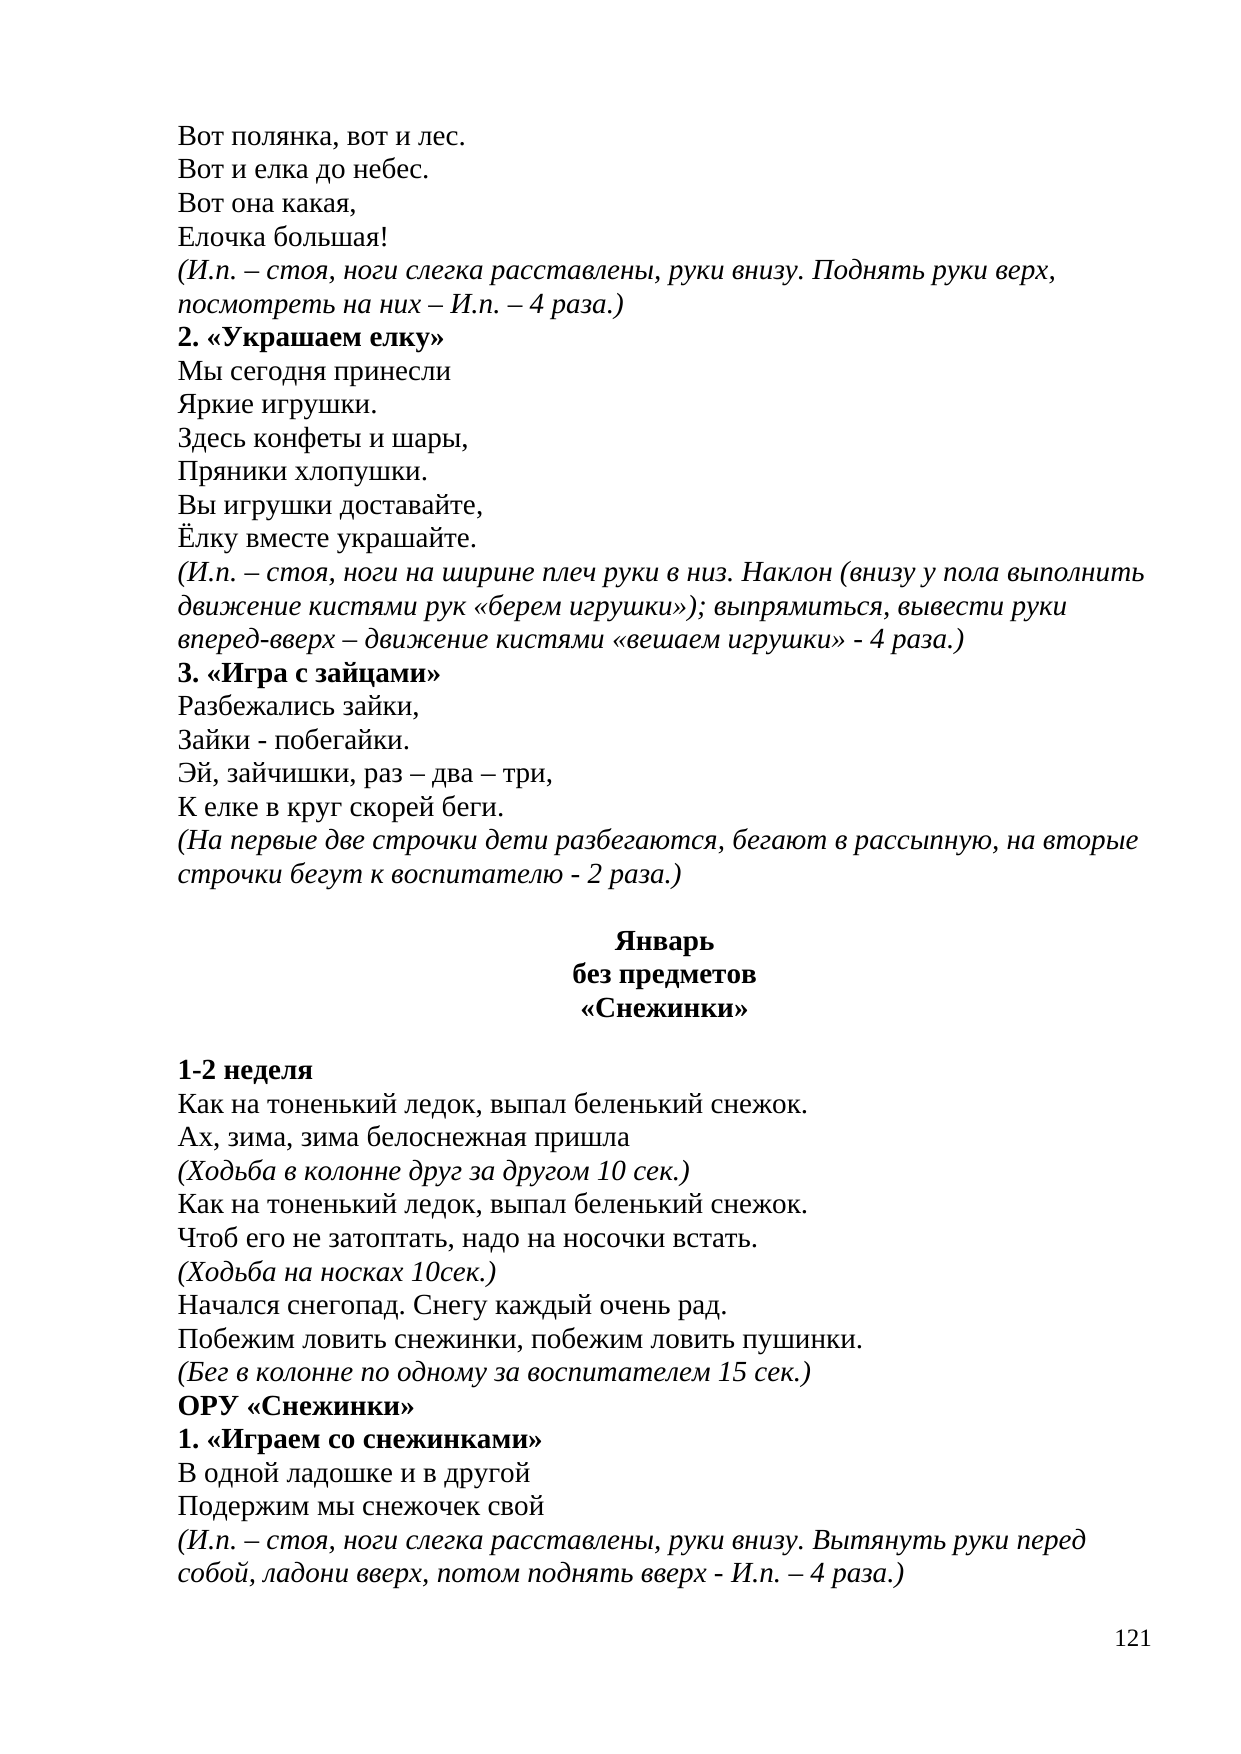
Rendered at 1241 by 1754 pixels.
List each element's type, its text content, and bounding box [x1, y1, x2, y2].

text 3. «Игра с зайцами» Разбежались зайки, Зайки - побегайки. Эй, зайчишки, раз – два – три, К елке в круг скорей беги. (На первые две строчки дети разбегаются, бегают в рассыпную, на вторые строчки бегут к воспитателю - 2 раза.) [177, 655, 1152, 889]
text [177, 118, 1152, 353]
text Ёлку вместе украшайте. (И.п. – стоя, ноги на ширине плеч руки в низ. Наклон (внизу у пола выполнить движение кистями рук «берем игрушки»); выпрямиться, вывести руки вперед-вверх – движение кистями «вешаем игрушки» - 4 раза.) [177, 521, 1152, 655]
text Как на тоненький ледок, выпал беленький снежок. Ах, зима, зима белоснежная пришла (Ходьба в колонне друг за другом 10 сек.) Как на тоненький ледок, выпал беленький снежок. [177, 1086, 1152, 1220]
text Побежим ловить снежинки, побежим ловить пушинки. (Бег в колонне по одному за воспитателем 15 сек.) ОРУ «Снежинки» 1. «Играем со снежинками» В одной ладошке и в другой [177, 1321, 1152, 1488]
text Мы сегодня принесли Яркие игрушки. Здесь конфеты и шары, Пряники хлопушки. Вы игрушки доставайте, [177, 353, 1152, 521]
text Подержим мы снежочек свой (И.п. – стоя, ноги слегка расставлены, руки внизу. Вытянуть руки перед собой, ладони вверх, потом поднять вверх - И.п. – 4 раза.) [177, 1488, 1152, 1589]
text 1-2 неделя [177, 1024, 1152, 1086]
text Январь без предметов «Снежинки» [177, 923, 1152, 1024]
text Чтоб его не затоптать, надо на носочки встать. (Ходьба на носках 10сек.) Начался снегопад. Снегу каждый очень рад. [177, 1220, 1152, 1321]
